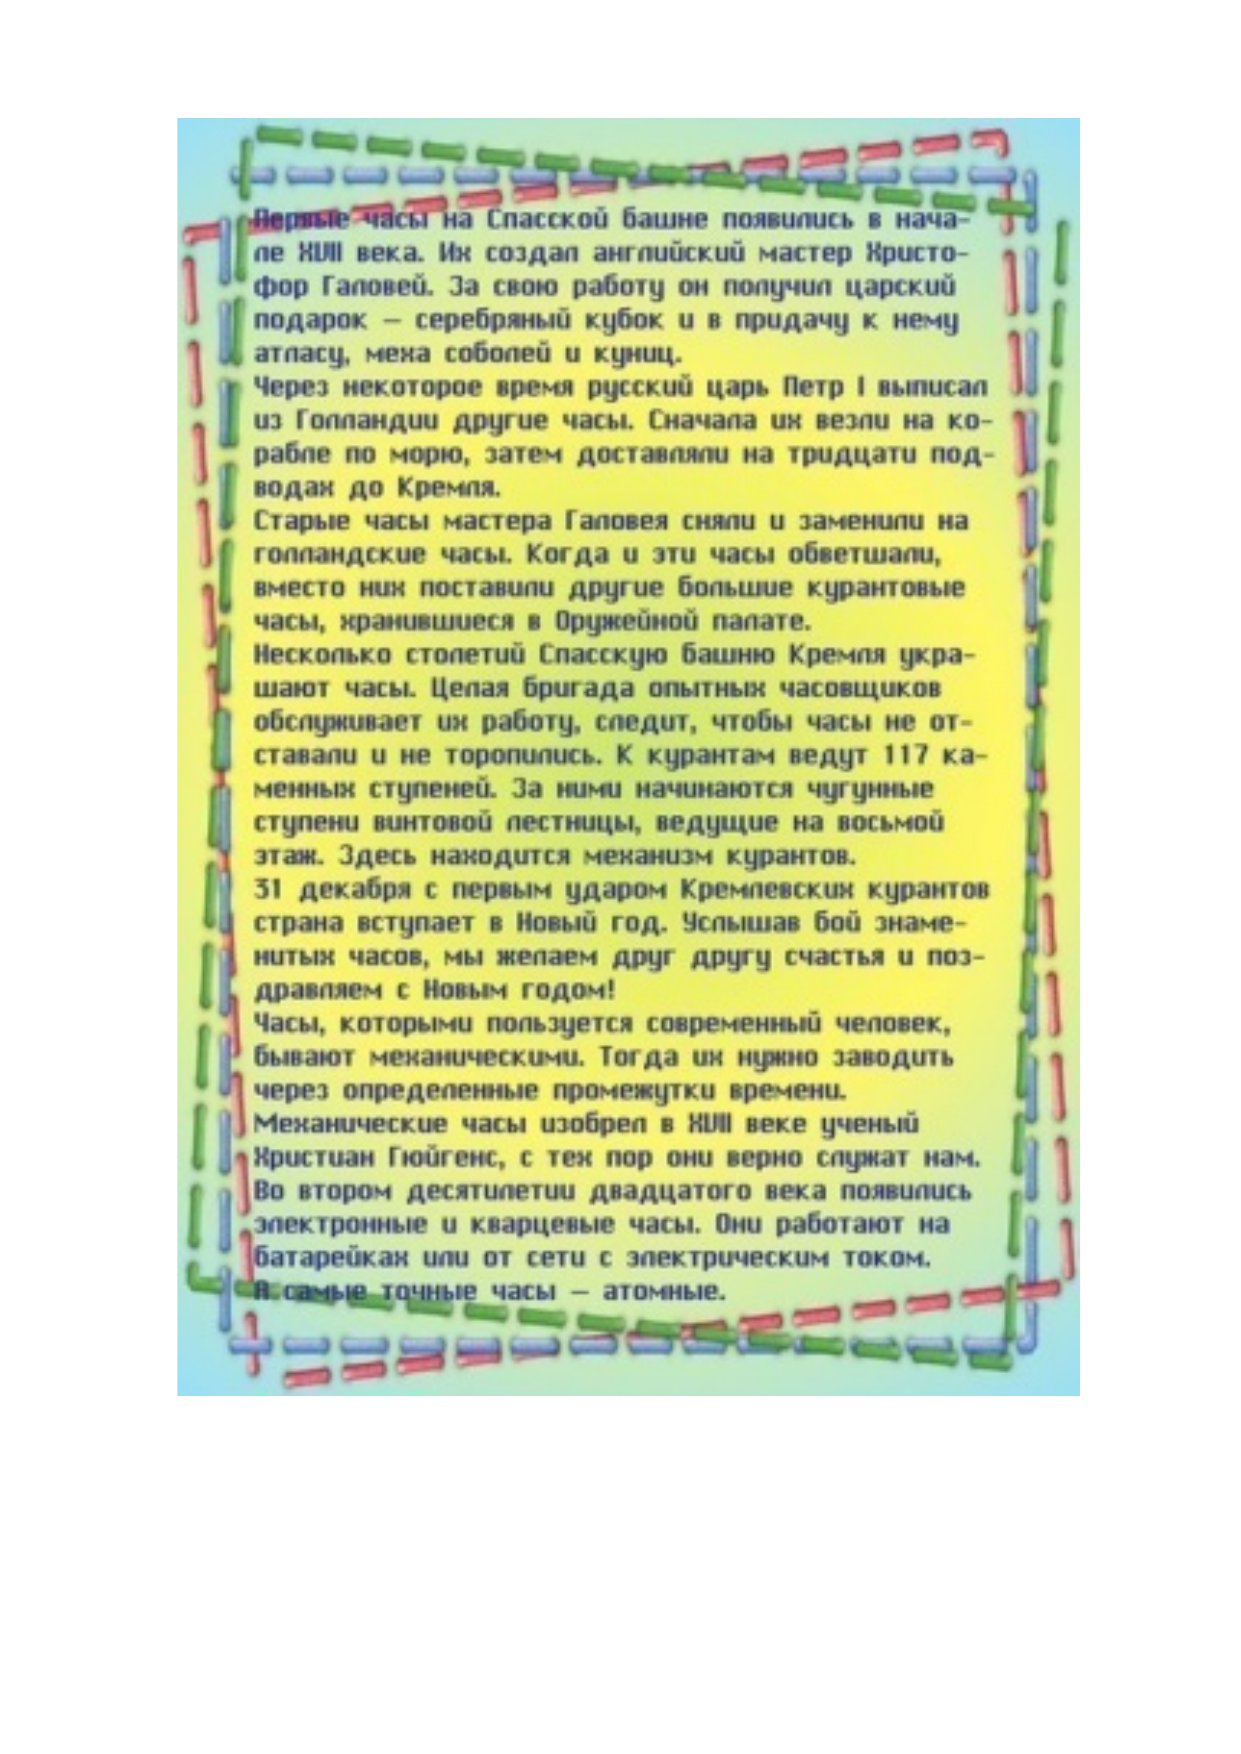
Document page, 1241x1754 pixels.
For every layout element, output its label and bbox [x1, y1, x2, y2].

picture [177, 118, 1081, 1396]
